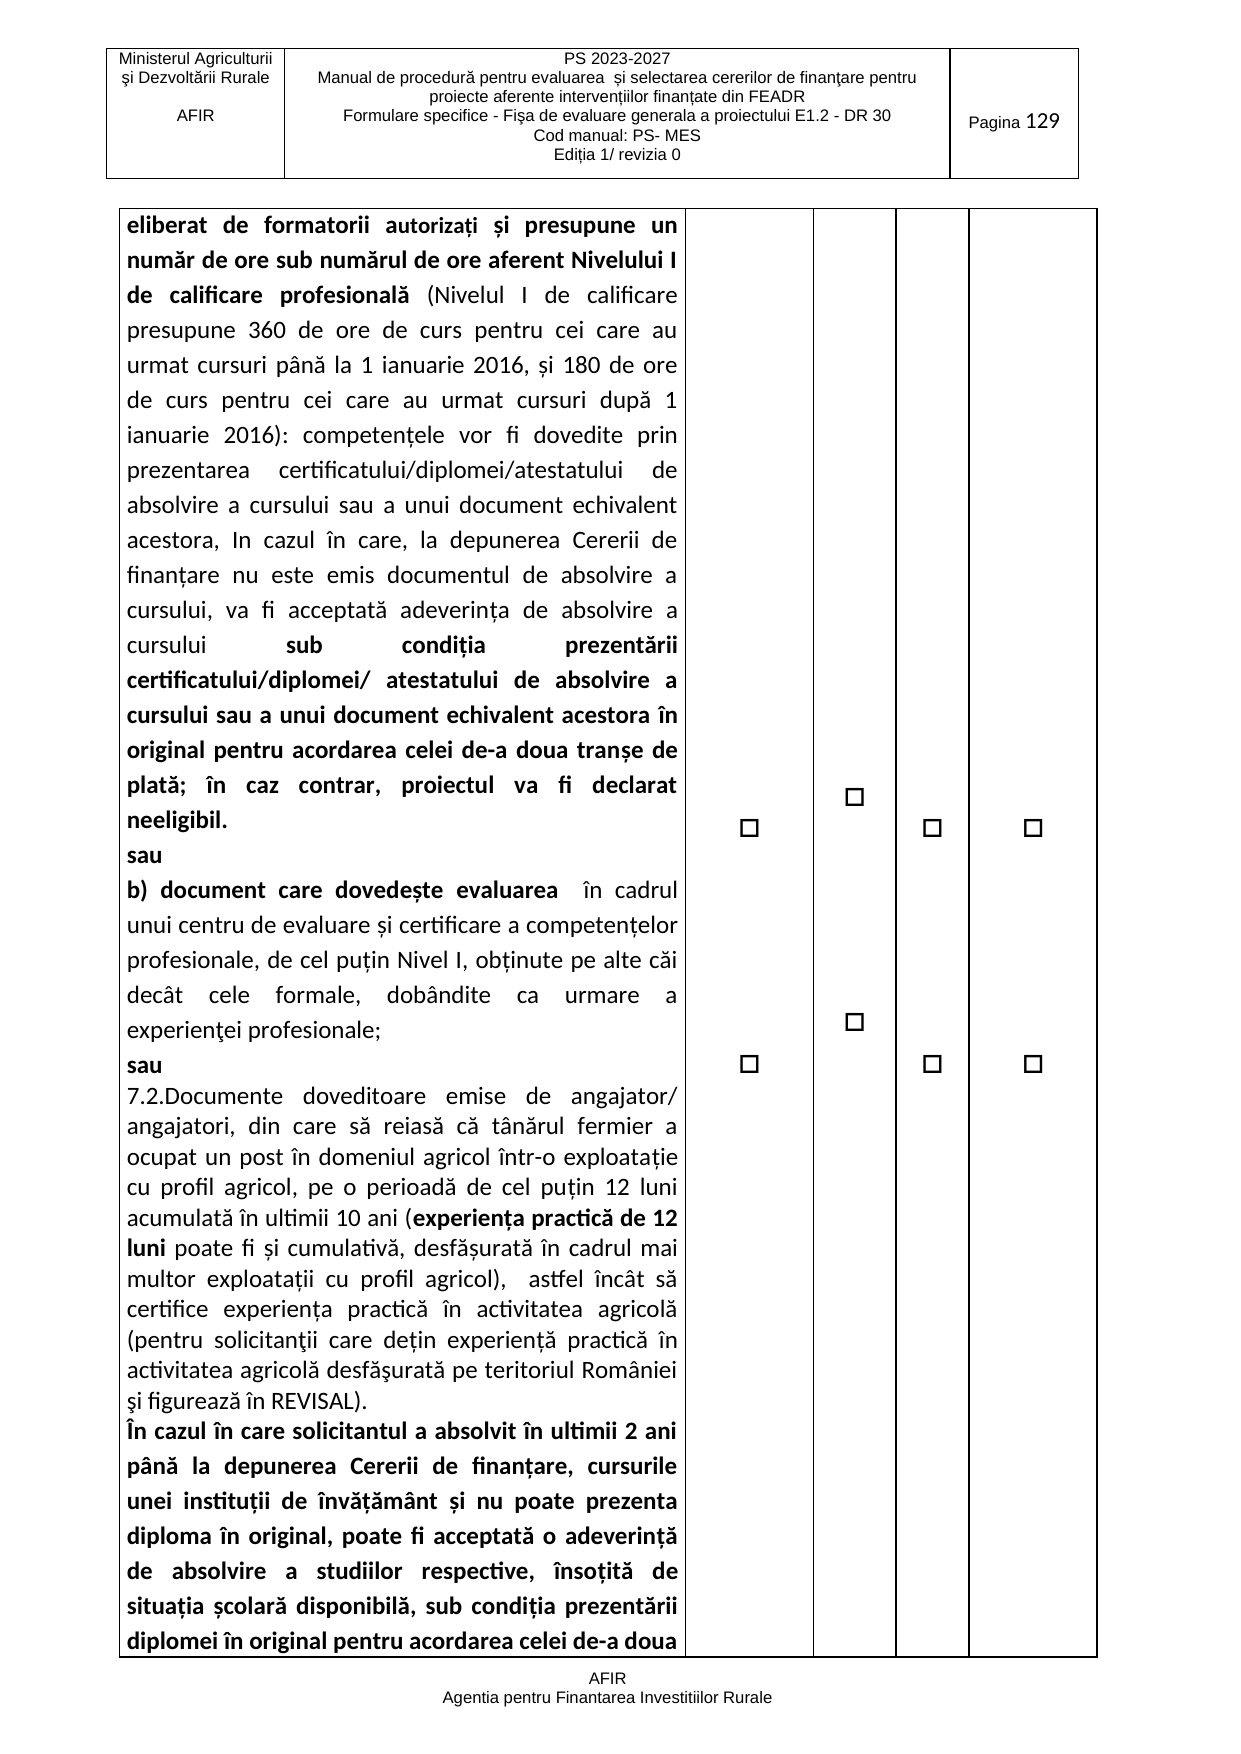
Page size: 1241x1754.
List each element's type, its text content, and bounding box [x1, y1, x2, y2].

table_cell [686, 209, 813, 1656]
table_cell [897, 209, 968, 1656]
table_cell [814, 209, 895, 1656]
table_cell [970, 209, 1096, 1656]
